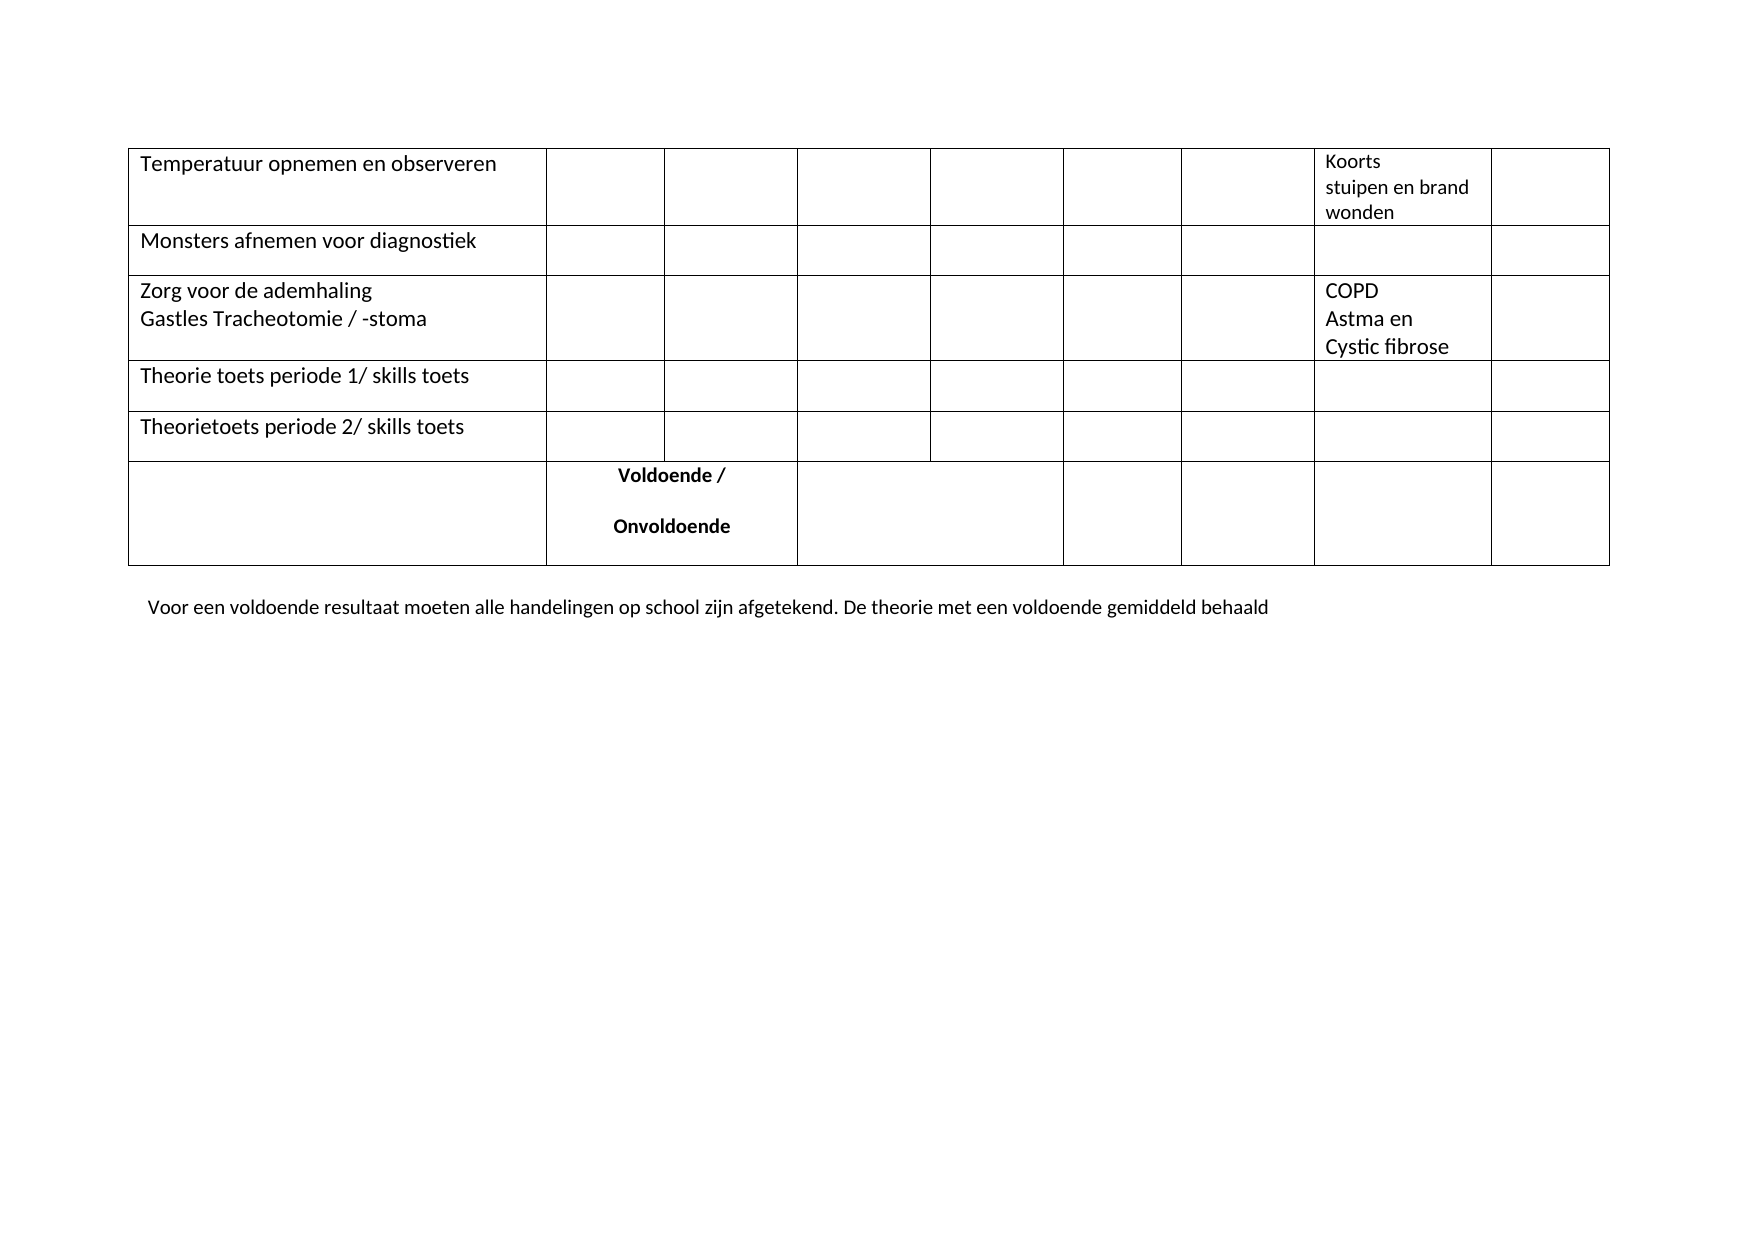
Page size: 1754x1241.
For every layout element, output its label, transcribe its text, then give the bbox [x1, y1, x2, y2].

table_cell [798, 462, 1063, 565]
table_cell [665, 361, 797, 411]
table_cell [798, 226, 930, 275]
table_cell [1064, 149, 1181, 225]
table_cell [1064, 361, 1181, 411]
table_cell COPD Astma en Cystic fibrose [1315, 276, 1491, 360]
table_cell [798, 412, 930, 461]
table_cell [1182, 361, 1314, 411]
table_cell Temperatuur opnemen en observeren [129, 149, 546, 225]
table_cell [1315, 361, 1491, 411]
table_cell [798, 276, 930, 360]
table_cell [665, 412, 797, 461]
table_cell Theorietoets periode 2/ skills toets [129, 412, 546, 461]
table_cell [1315, 462, 1491, 565]
table_cell [1492, 412, 1609, 461]
table_cell [931, 149, 1063, 225]
table_cell [1064, 412, 1181, 461]
table_cell [665, 276, 797, 360]
table_cell [798, 149, 930, 225]
table_cell [1492, 462, 1609, 565]
table_cell [931, 412, 1063, 461]
text Voor een voldoende resultaat moeten alle handelingen op school zijn afgetekend. De theorie met een voldoende gemiddeld behaald [148, 594, 1606, 619]
table_cell [547, 412, 664, 461]
table_cell [129, 462, 546, 565]
table_cell [1182, 412, 1314, 461]
table_cell [1064, 226, 1181, 275]
table_cell [547, 361, 664, 411]
table_cell Zorg voor de ademhaling Gastles Tracheotomie / -stoma [129, 276, 546, 360]
table_cell [931, 276, 1063, 360]
table_cell [1182, 462, 1314, 565]
table_cell Koorts stuipen en brand wonden [1315, 149, 1491, 225]
table_cell [1064, 462, 1181, 565]
table_cell [1492, 226, 1609, 275]
table_cell [1064, 276, 1181, 360]
table_cell [1182, 149, 1314, 225]
table_cell [1315, 412, 1491, 461]
table_cell [798, 361, 930, 411]
table_cell [1315, 226, 1491, 275]
table_cell [665, 226, 797, 275]
table_cell [1492, 276, 1609, 360]
table_cell [547, 226, 664, 275]
table_cell [547, 149, 664, 225]
table_cell Theorie toets periode 1/ skills toets [129, 361, 546, 411]
table_cell [665, 149, 797, 225]
table_cell [931, 361, 1063, 411]
table_cell [1492, 149, 1609, 225]
table_cell [1182, 226, 1314, 275]
table_cell Voldoende / Onvoldoende [547, 462, 797, 565]
table_cell [547, 276, 664, 360]
table_cell [931, 226, 1063, 275]
table_cell [1182, 276, 1314, 360]
table_cell [1492, 361, 1609, 411]
table_cell Monsters afnemen voor diagnostiek [129, 226, 546, 275]
